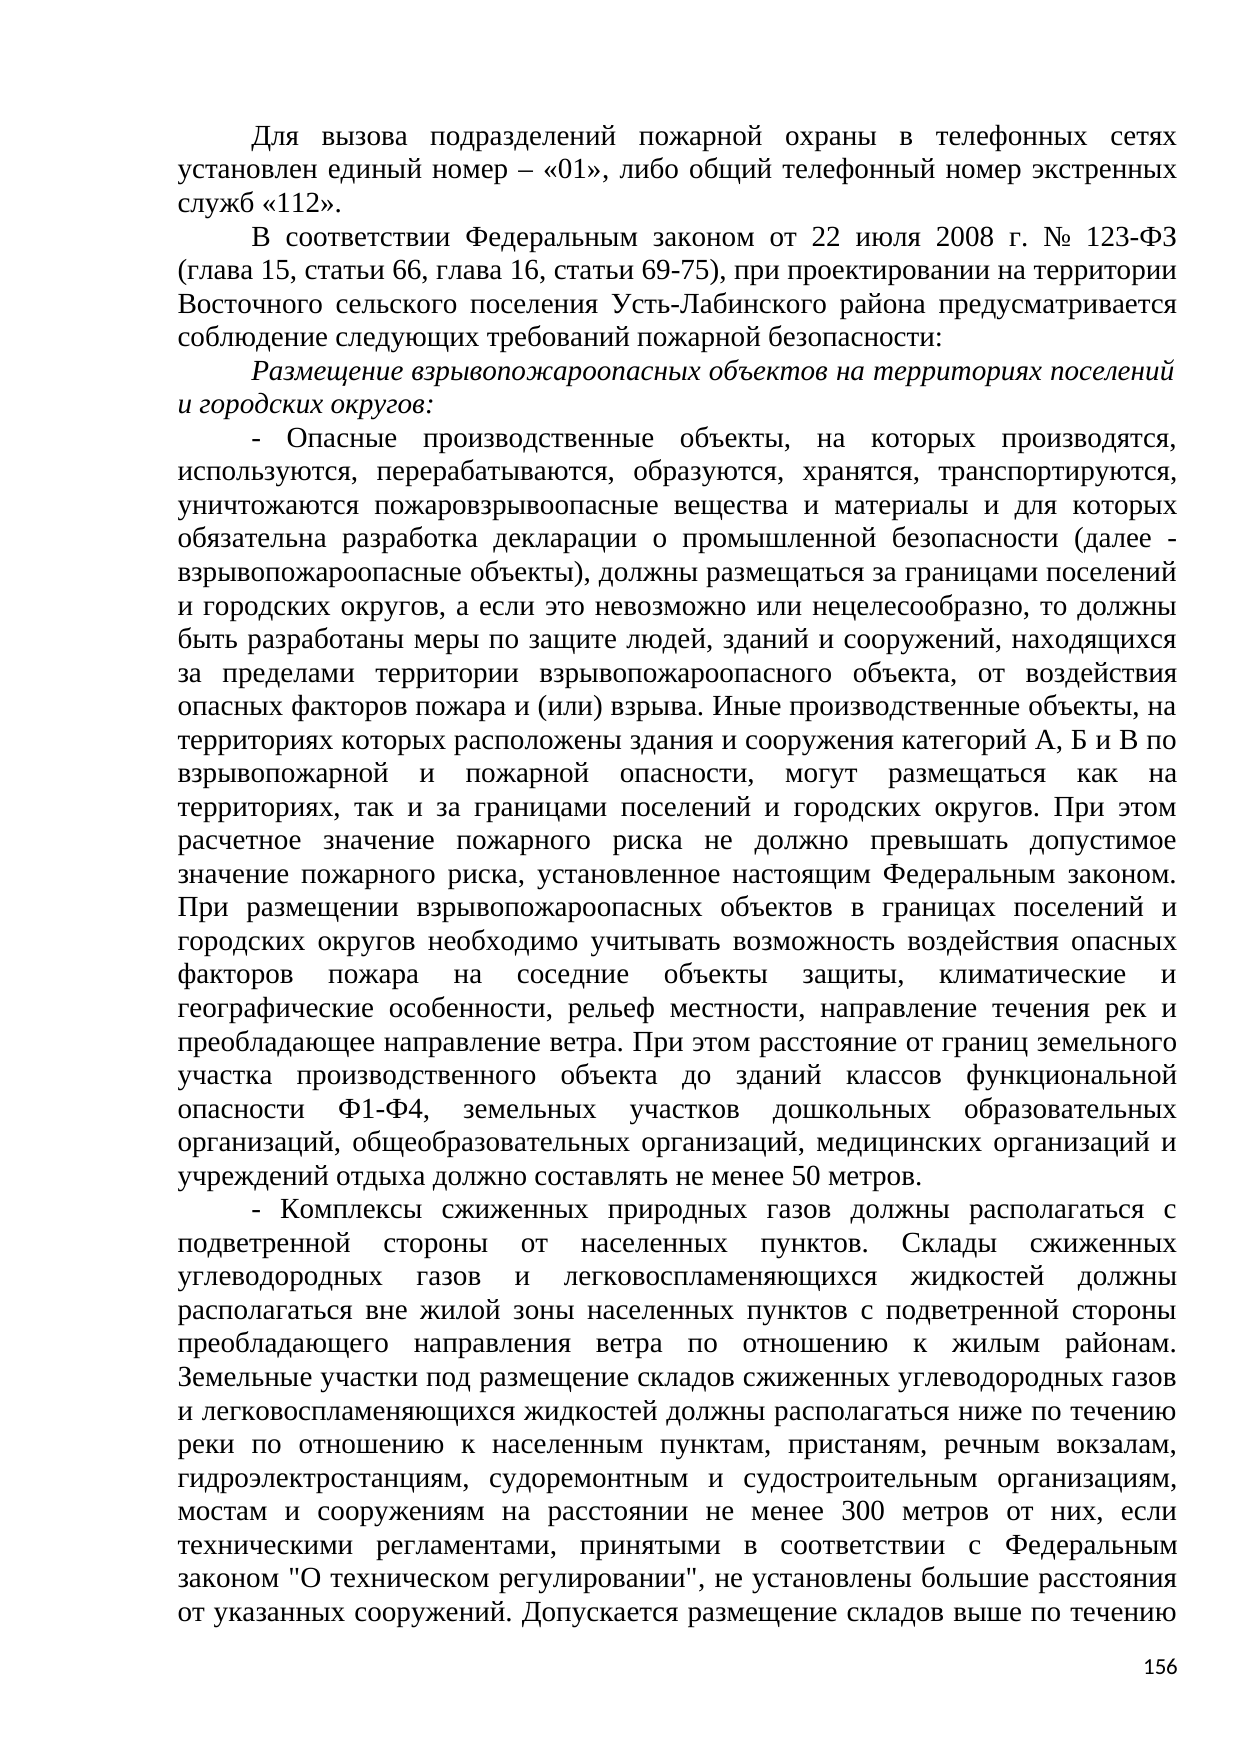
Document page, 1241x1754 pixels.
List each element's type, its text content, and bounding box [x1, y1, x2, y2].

text Размещение взрывопожароопасных объектов на территориях поселений и городских округов: [177, 353, 1178, 420]
text Для вызова подразделений пожарной охраны в телефонных сетях установлен единый номер – «01», либо общий телефонный номер экстренных служб «112». [177, 118, 1178, 219]
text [177, 1191, 1178, 1627]
text - Опасные производственные объекты, на которых производятся, используются, перерабатываются, образуются, хранятся, транспортируются, уничтожаются пожаровзрывоопасные вещества и материалы и для которых обязательна разработка декларации о промышленной безопасности (далее - взрывопожароопасные объекты), должны размещаться за границами поселений и городских округов, а если это невозможно или нецелесообразно, то должны быть разработаны меры по защите людей, зданий и сооружений, находящихся за пределами территории взрывопожароопасного объекта, от воздействия опасных факторов пожара и (или) взрыва. Иные производственные объекты, на территориях которых расположены здания и сооружения категорий А, Б и В по взрывопожарной и пожарной опасности, могут размещаться как на территориях, так и за границами поселений и городских округов. При этом расчетное значение пожарного риска не должно превышать допустимое значение пожарного риска, установленное настоящим Федеральным законом. При размещении взрывопожароопасных объектов в границах поселений и городских округов необходимо учитывать возможность воздействия опасных факторов пожара на соседние объекты защиты, климатические и географические особенности, рельеф местности, направление течения рек и преобладающее направление ветра. При этом расстояние от границ земельного участка производственного объекта до зданий классов функциональной опасности Ф1-Ф4, земельных участков дошкольных образовательных организаций, общеобразовательных организаций, медицинских организаций и учреждений отдыха должно составлять не менее 50 метров. [177, 420, 1178, 1191]
text В соответствии Федеральным законом от 22 июля 2008 г. № 123-ФЗ (глава 15, статьи 66, глава 16, статьи 69-75), при проектировании на территории Восточного сельского поселения Усть-Лабинского района предусматривается соблюдение следующих требований пожарной безопасности: [177, 219, 1178, 353]
